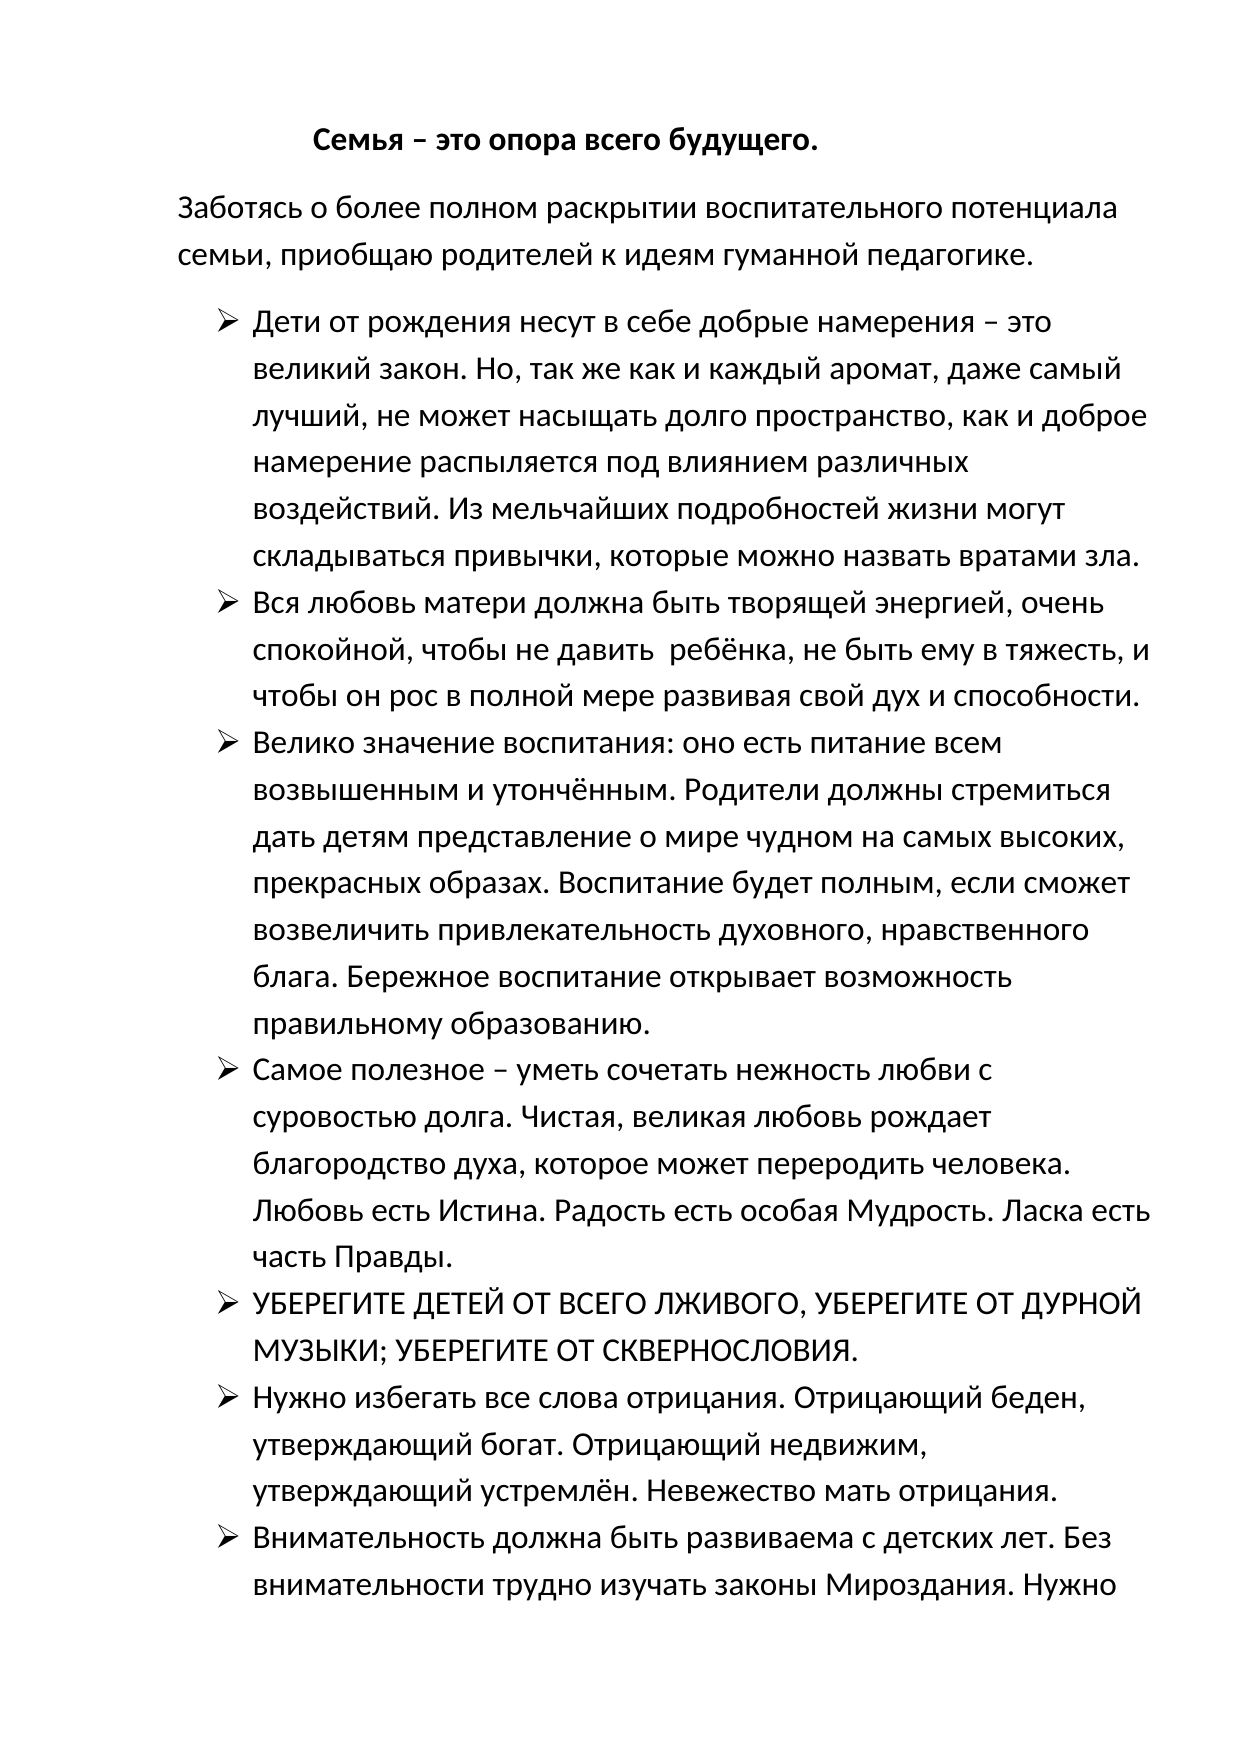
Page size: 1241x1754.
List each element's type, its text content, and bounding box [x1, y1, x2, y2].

text Заботясь о более полном раскрытии воспитательного потенциала семьи, приобщаю родителей к идеям гуманной педагогике. [177, 186, 1152, 273]
list УБЕРЕГИТЕ ДЕТЕЙ ОТ ВСЕГО ЛЖИВОГО, УБЕРЕГИТЕ ОТ ДУРНОЙ МУЗЫКИ; УБЕРЕГИТЕ ОТ СКВЕРНОСЛОВИЯ. [215, 1282, 1152, 1370]
text Семья – это опора всего будущего. [177, 118, 1152, 159]
list Нужно избегать все слова отрицания. Отрицающий беден, утверждающий богат. Отрицающий недвижим, утверждающий устремлён. Невежество мать отрицания. [215, 1376, 1152, 1510]
list Велико значение воспитания: оно есть питание всем возвышенным и утончённым. Родители должны стремиться дать детям представление о мире чудном на самых высоких, прекрасных образах. Воспитание будет полным, если сможет возвеличить привлекательность духовного, нравственного блага. Бережное воспитание открывает возможность правильному образованию. [215, 721, 1152, 1042]
list Дети от рождения несут в себе добрые намерения – это великий закон. Но, так же как и каждый аромат, даже самый лучший, не может насыщать долго пространство, как и доброе намерение распыляется под влиянием различных воздействий. Из мельчайших подробностей жизни могут складываться привычки, которые можно назвать вратами зла. [215, 300, 1152, 575]
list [215, 1516, 1152, 1604]
list Самое полезное – уметь сочетать нежность любви с суровостью долга. Чистая, великая любовь рождает благородство духа, которое может переродить человека. Любовь есть Истина. Радость есть особая Мудрость. Ласка есть часть Правды. [215, 1048, 1152, 1276]
list Вся любовь матери должна быть творящей энергией, очень спокойной, чтобы не давить ребёнка, не быть ему в тяжесть, и чтобы он рос в полной мере развивая свой дух и способности. [215, 581, 1152, 715]
